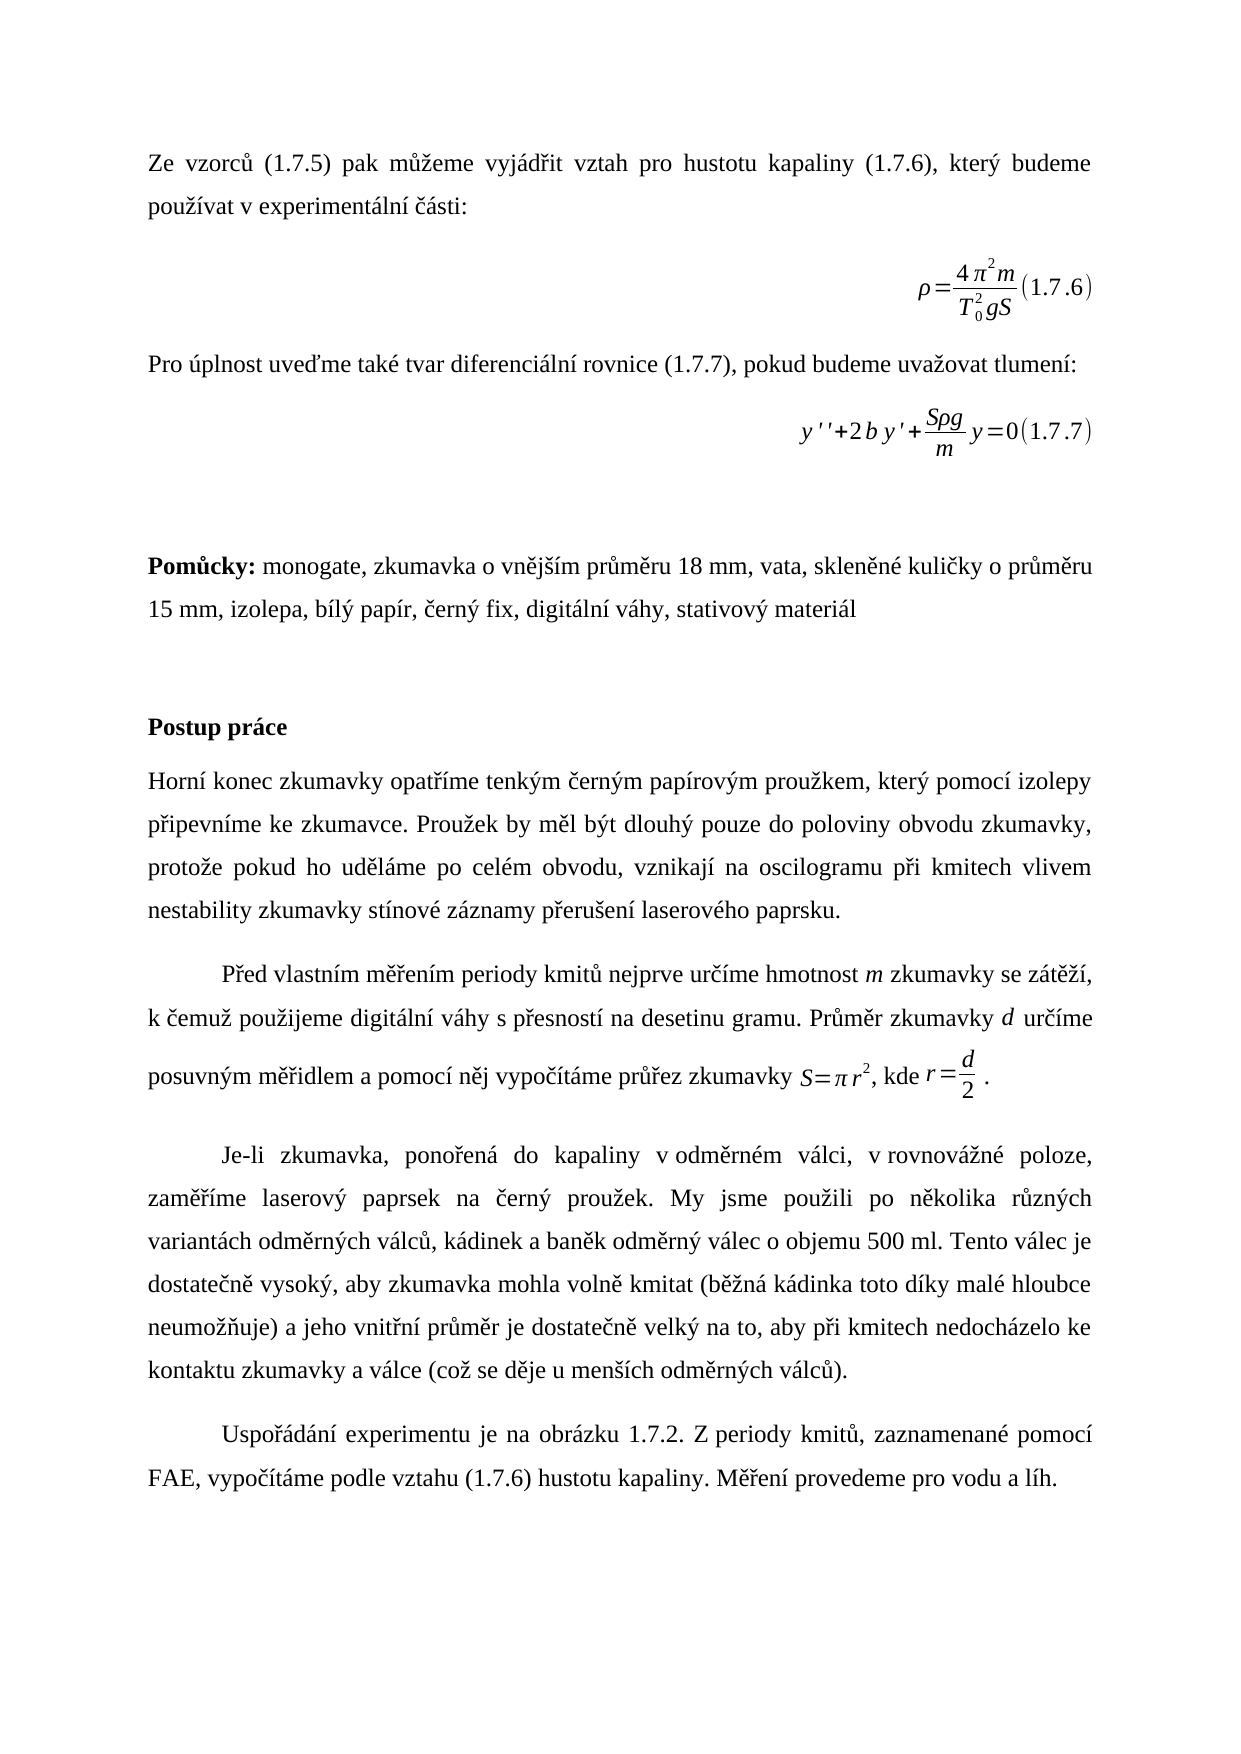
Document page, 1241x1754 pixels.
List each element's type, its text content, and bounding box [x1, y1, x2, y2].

text Ze vzorců (1.7.5) pak můžeme vyjádřit vztah pro hustotu kapaliny (1.7.6), který budeme používat v experimentální části: [148, 148, 1093, 219]
text Uspořádání experimentu je na obrázku 1.7.2. Z periody kmitů, zaznamenané pomocí FAE, vypočítáme podle vztahu (1.7.6) hustotu kapaliny. Měření provedeme pro vodu a líh. [148, 1419, 1093, 1491]
text Horní konec zkumavky opatříme tenkým černým papírovým proužkem, který pomocí izolepy připevníme ke zkumavce. Proužek by měl být dlouhý pouze do poloviny obvodu zkumavky, protože pokud ho uděláme po celém obvodu, vznikají na oscilogramu při kmitech vlivem nestability zkumavky stínové záznamy přerušení laserového paprsku. [148, 766, 1093, 924]
text Postup práce [148, 712, 1093, 741]
text Před vlastním měřením periody kmitů nejprve určíme hmotnost zkumavky se zátěží, k čemuž použijeme digitální váhy s přesností na desetinu gramu. Průměr zkumavky určíme posuvným měřidlem a pomocí něj vypočítáme průřez zkumavky , kde . [148, 959, 1093, 1105]
text Pro úplnost uveďme také tvar diferenciální rovnice (1.7.7), pokud budeme uvažovat tlumení: [148, 349, 1093, 378]
text Je-li zkumavka, ponořená do kapaliny v odměrném válci, v rovnovážné poloze, zaměříme laserový paprsek na černý proužek. My jsme použili po několika různých variantách odměrných válců, kádinek a baněk odměrný válec o objemu 500 ml. Tento válec je dostatečně vysoký, aby zkumavka mohla volně kmitat (běžná kádinka toto díky malé hloubce neumožňuje) a jeho vnitřní průměr je dostatečně velký na to, aby při kmitech nedocházelo ke kontaktu zkumavky a válce (což se děje u menších odměrných válců). [148, 1140, 1093, 1384]
text Pomůcky: monogate, zkumavka o vnějším průměru 18 mm, vata, skleněné kuličky o průměru 15 mm, izolepa, bílý papír, černý fix, digitální váhy, stativový materiál [148, 551, 1093, 623]
